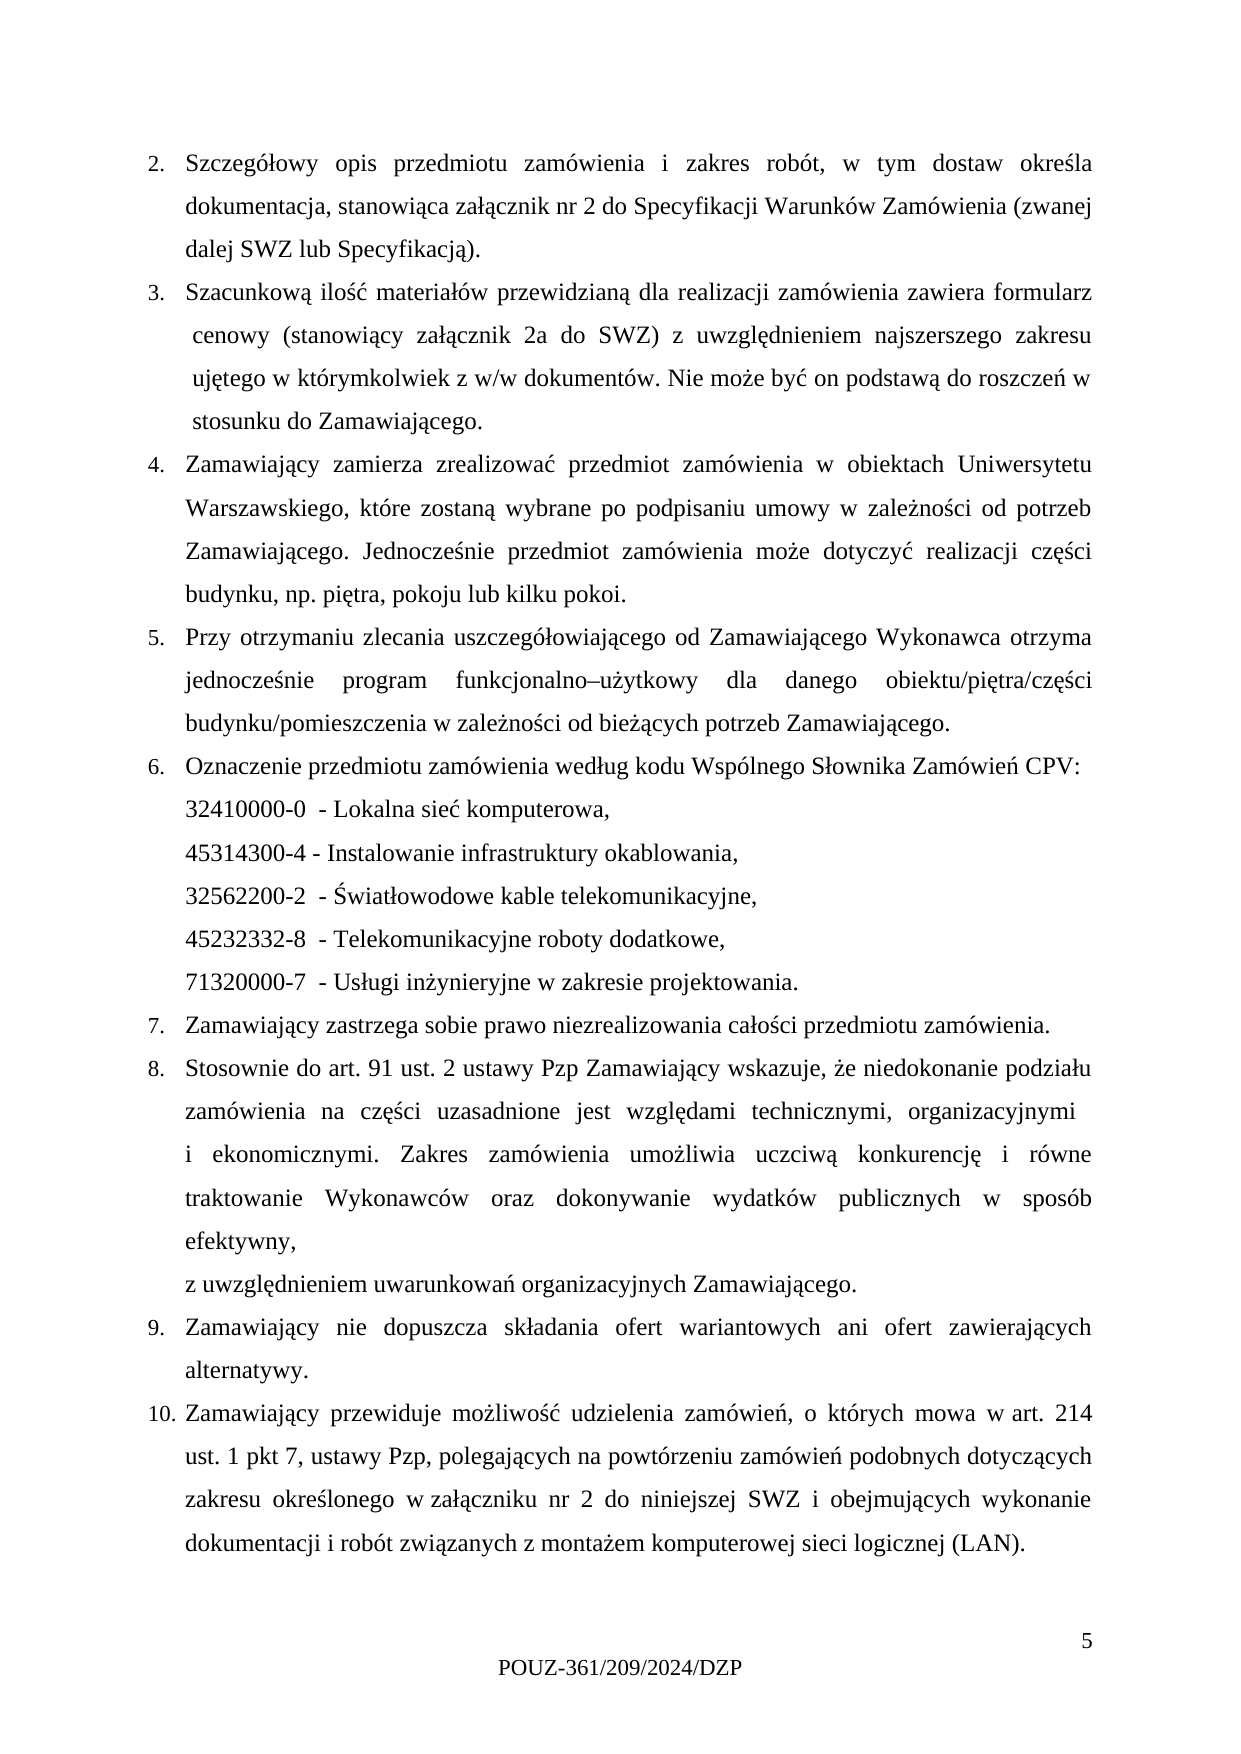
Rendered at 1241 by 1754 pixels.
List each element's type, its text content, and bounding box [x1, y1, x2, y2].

list Oznaczenie przedmiotu zamówienia według kodu Wspólnego Słownika Zamówień CPV: [148, 751, 1093, 780]
text 45314300-4 - Instalowanie infrastruktury okablowania, [185, 838, 1093, 866]
list Przy otrzymaniu zlecania uszczegółowiającego od Zamawiającego Wykonawca otrzyma jednocześnie program funkcjonalno–użytkowy dla danego obiektu/piętra/części budynku/pomieszczenia w zależności od bieżących potrzeb Zamawiającego. [148, 622, 1093, 737]
list Zamawiający przewiduje możliwość udzielenia zamówień, o których mowa w art. 214 ust. 1 pkt 7, ustawy Pzp, polegających na powtórzeniu zamówień podobnych dotyczących zakresu określonego w załączniku nr 2 do niniejszej SWZ i obejmujących wykonanie dokumentacji i robót związanych z montażem komputerowej sieci logicznej (LAN). [148, 1398, 1093, 1556]
list Szczegółowy opis przedmiotu zamówienia i zakres robót, w tym dostaw określa dokumentacja, stanowiąca załącznik nr 2 do Specyfikacji Warunków Zamówienia (zwanej dalej SWZ lub Specyfikacją). [148, 148, 1093, 263]
text 32562200-2 - Światłowodowe kable telekomunikacyjne, [185, 881, 1093, 909]
list Szacunkową ilość materiałów przewidzianą dla realizacji zamówienia zawiera formularz cenowy (stanowiący załącznik 2a do SWZ) z uwzględnieniem najszerszego zakresu ujętego w którymkolwiek z w/w dokumentów. Nie może być on podstawą do roszczeń w stosunku do Zamawiającego. [148, 277, 1093, 435]
list Zamawiający nie dopuszcza składania ofert wariantowych ani ofert zawierających alternatywy. [148, 1312, 1093, 1384]
list Zamawiający zastrzega sobie prawo niezrealizowania całości przedmiotu zamówienia. [148, 1010, 1093, 1039]
text 45232332-8 - Telekomunikacyjne roboty dodatkowe, [185, 924, 1093, 953]
text 71320000-7 - Usługi inżynieryjne w zakresie projektowania. [185, 967, 1093, 996]
list Stosownie do art. 91 ust. 2 ustawy Pzp Zamawiający wskazuje, że niedokonanie podziału zamówienia na części uzasadnione jest względami technicznymi, organizacyjnymi i ekonomicznymi. Zakres zamówienia umożliwia uczciwą konkurencję i równe traktowanie Wykonawców oraz dokonywanie wydatków publicznych w sposób efektywny, z uwzględnieniem uwarunkowań organizacyjnych Zamawiającego. [148, 1053, 1093, 1298]
text 32410000-0 - Lokalna sieć komputerowa, [185, 794, 1093, 823]
list Zamawiający zamierza zrealizować przedmiot zamówienia w obiektach Uniwersytetu Warszawskiego, które zostaną wybrane po podpisaniu umowy w zależności od potrzeb Zamawiającego. Jednocześnie przedmiot zamówienia może dotyczyć realizacji części budynku, np. piętra, pokoju lub kilku pokoi. [148, 449, 1093, 608]
